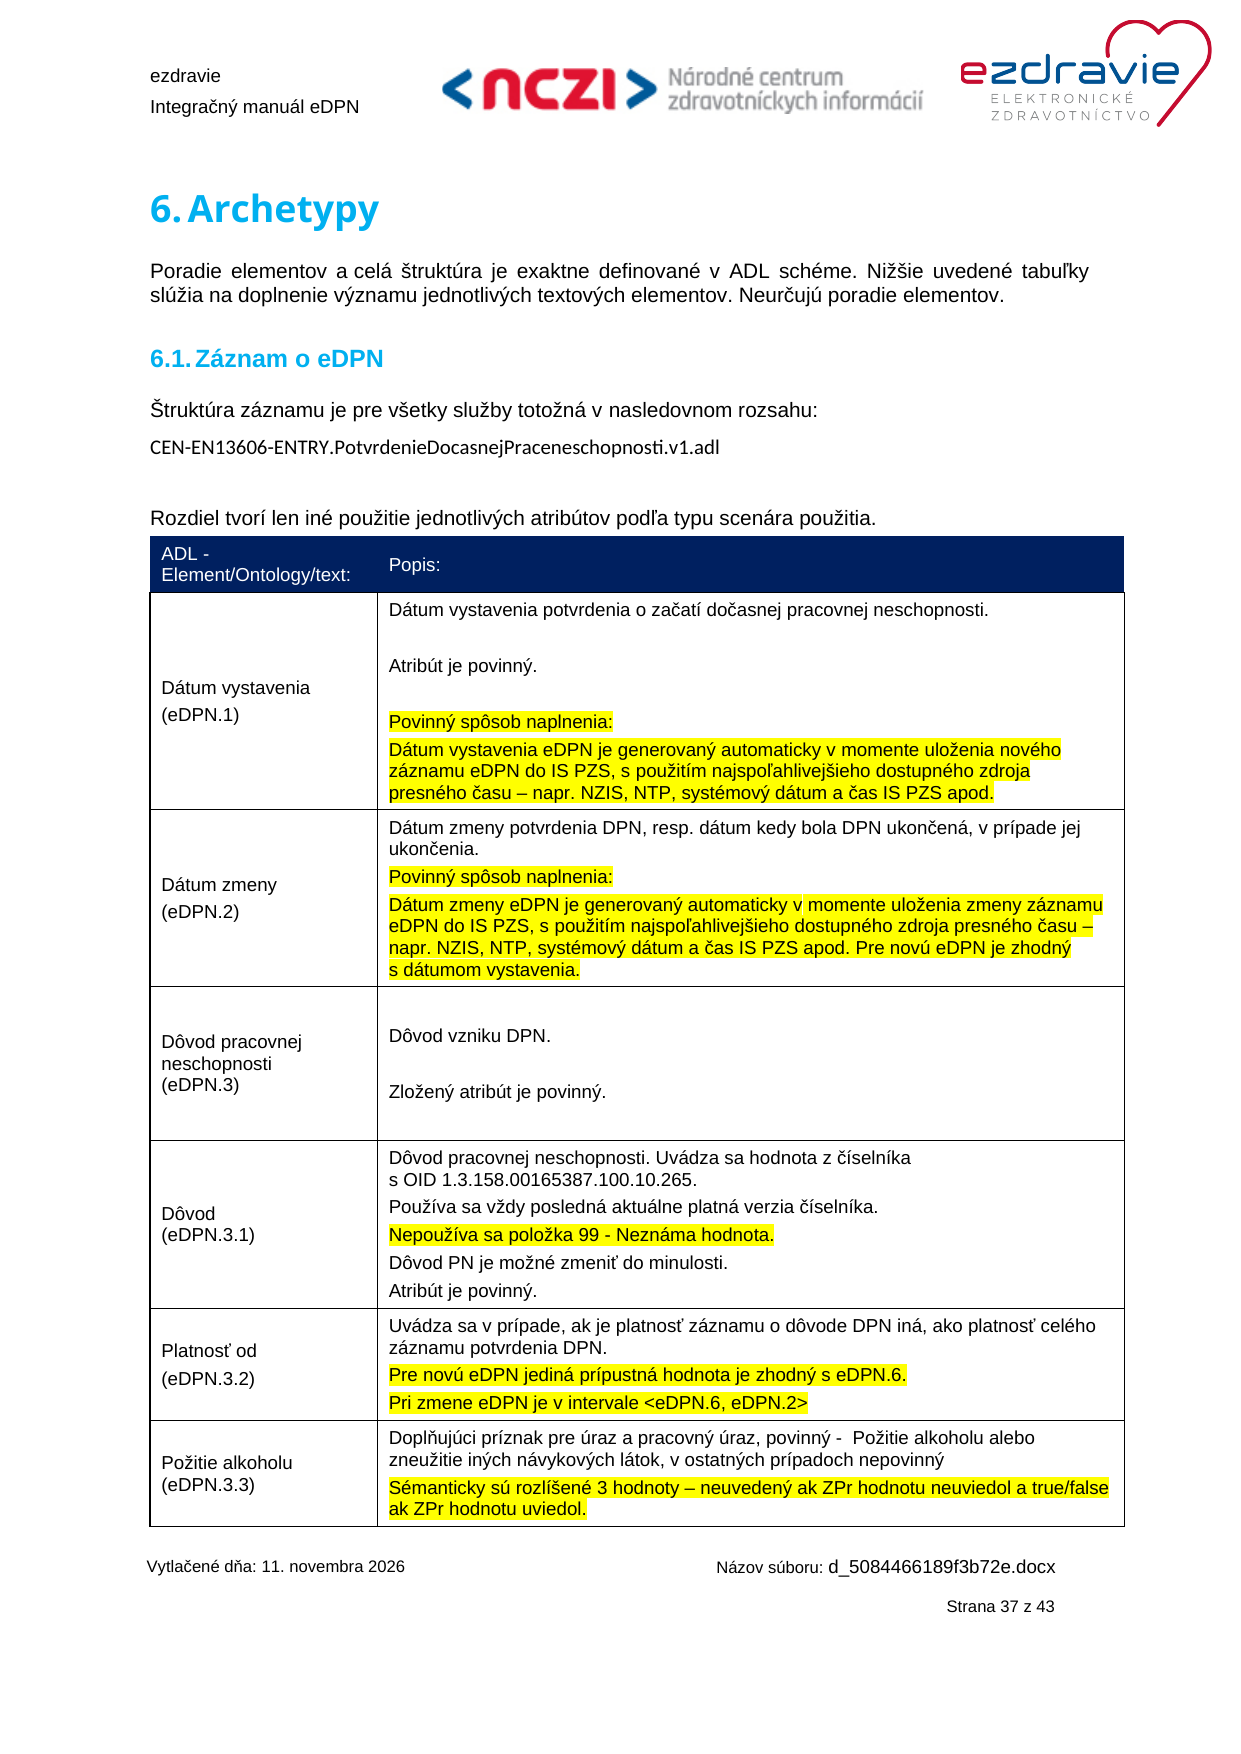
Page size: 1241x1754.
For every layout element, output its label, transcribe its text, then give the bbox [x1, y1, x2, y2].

table_cell Dôvod pracovnej neschopnosti. Uvádza sa hodnota z číselníka s OID 1.3.158.00165387.100.10.265. Používa sa vždy posledná aktuálne platná verzia číselníka. Nepoužíva sa položka 99 - Neznáma hodnota. Dôvod PN je možné zmeniť do minulosti. Atribút je povinný. [378, 1141, 1124, 1308]
table_cell Dôvod pracovnej neschopnosti (eDPN.3) [151, 987, 377, 1140]
table_cell Požitie alkoholu (eDPN.3.3) [151, 1421, 377, 1526]
table_cell Platnosť od (eDPN.3.2) [151, 1309, 377, 1420]
text Rozdiel tvorí len iné použitie jednotlivých atribútov podľa typu scenára použitia. [150, 506, 1090, 530]
picture [961, 20, 1212, 127]
picture [442, 67, 924, 114]
table_cell Dátum vystavenia (eDPN.1) [151, 593, 377, 809]
table_cell Doplňujúci príznak pre úraz a pracovný úraz, povinný - Požitie alkoholu alebo zneužitie iných návykových látok, v ostatných prípadoch nepovinný Sémanticky sú rozlíšené 3 hodnoty – neuvedený ak ZPr hodnotu neuviedol a true/false ak ZPr hodnotu uviedol. [378, 1421, 1124, 1526]
text Poradie elementov a celá štruktúra je exaktne definované v ADL schéme. Nižšie uvedené tabuľky slúžia na doplnenie významu jednotlivých textových elementov. Neurčujú poradie elementov. [150, 259, 1090, 307]
text Štruktúra záznamu je pre všetky služby totožná v nasledovnom rozsahu: [150, 398, 1090, 422]
table_header ADL - Element/Ontology/text: [150, 536, 377, 592]
table_cell Dôvod vzniku DPN. Zložený atribút je povinný. [378, 987, 1124, 1140]
table_cell Dátum vystavenia potvrdenia o začatí dočasnej pracovnej neschopnosti. Atribút je povinný. Povinný spôsob naplnenia: Dátum vystavenia eDPN je generovaný automaticky v momente uloženia nového záznamu eDPN do IS PZS, s použitím najspoľahlivejšieho dostupného zdroja presného času – napr. NZIS, NTP, systémový dátum a čas IS PZS apod. [378, 593, 1124, 809]
table_cell Uvádza sa v prípade, ak je platnosť záznamu o dôvode DPN iná, ako platnosť celého záznamu potvrdenia DPN. Pre novú eDPN jediná prípustná hodnota je zhodný s eDPN.6. Pri zmene eDPN je v intervale <eDPN.6, eDPN.2> [378, 1309, 1124, 1420]
table_cell Dôvod (eDPN.3.1) [151, 1141, 377, 1308]
table_header Popis: [377, 536, 1124, 592]
table_cell Dátum zmeny (eDPN.2) [151, 810, 377, 986]
subtitle Záznam o eDPN [150, 344, 1090, 373]
text CEN-EN13606-ENTRY.PotvrdenieDocasnejPraceneschopnosti.v1.adl [150, 434, 1090, 460]
subtitle Archetypy [150, 183, 1090, 234]
table_cell Dátum zmeny potvrdenia DPN, resp. dátum kedy bola DPN ukončená, v prípade jej ukončenia. Povinný spôsob naplnenia: Dátum zmeny eDPN je generovaný automaticky v momente uloženia zmeny záznamu eDPN do IS PZS, s použitím najspoľahlivejšieho dostupného zdroja presného času – napr. NZIS, NTP, systémový dátum a čas IS PZS apod. Pre novú eDPN je zhodný s dátumom vystavenia. [378, 810, 1124, 986]
